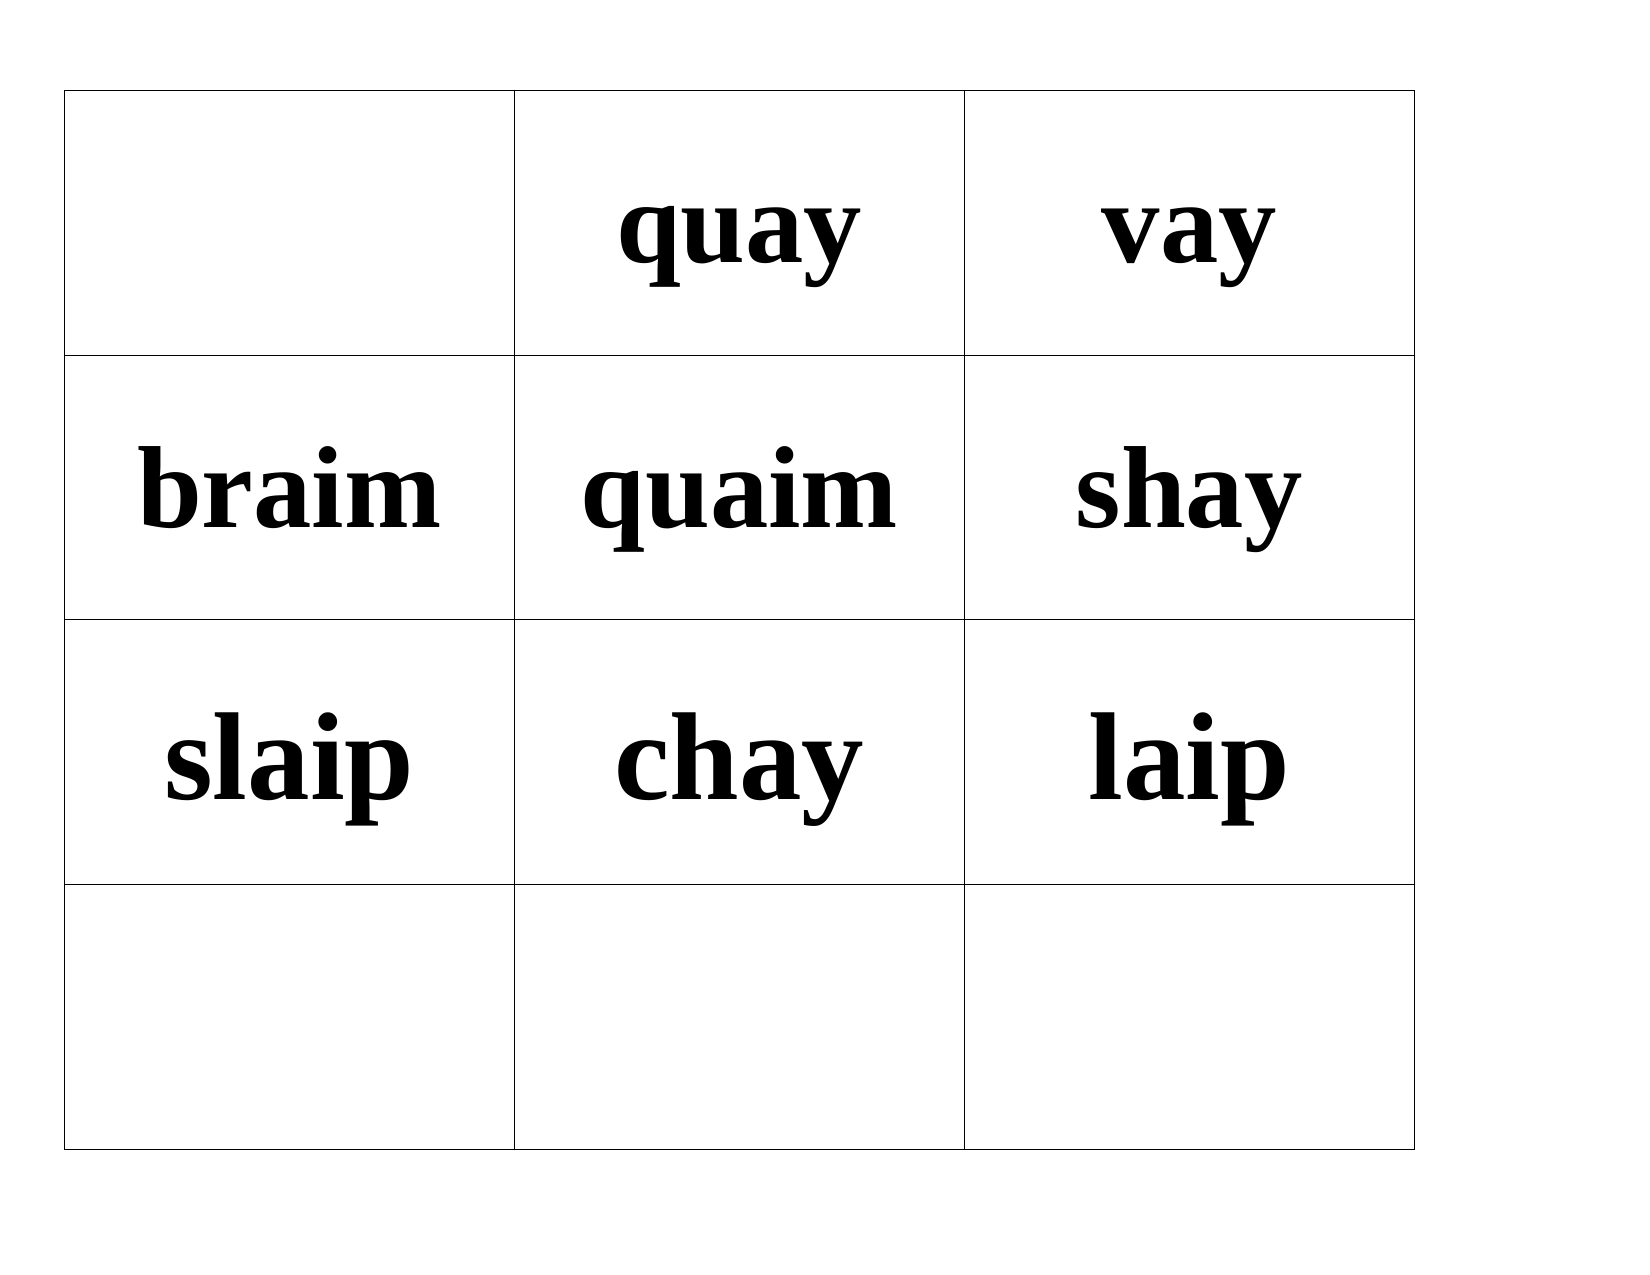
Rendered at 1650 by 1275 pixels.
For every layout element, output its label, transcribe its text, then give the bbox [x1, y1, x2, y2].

table_header [65, 91, 514, 355]
table_cell laip [965, 620, 1414, 884]
table_header vay [965, 91, 1414, 355]
table_cell slaip [65, 620, 514, 884]
table_cell shay [965, 356, 1414, 619]
table_cell [65, 885, 514, 1148]
table_header quay [515, 91, 964, 355]
table_cell [515, 885, 964, 1148]
table_cell chay [515, 620, 964, 884]
table_cell braim [65, 356, 514, 619]
table_cell [965, 885, 1414, 1148]
table_cell quaim [515, 356, 964, 619]
